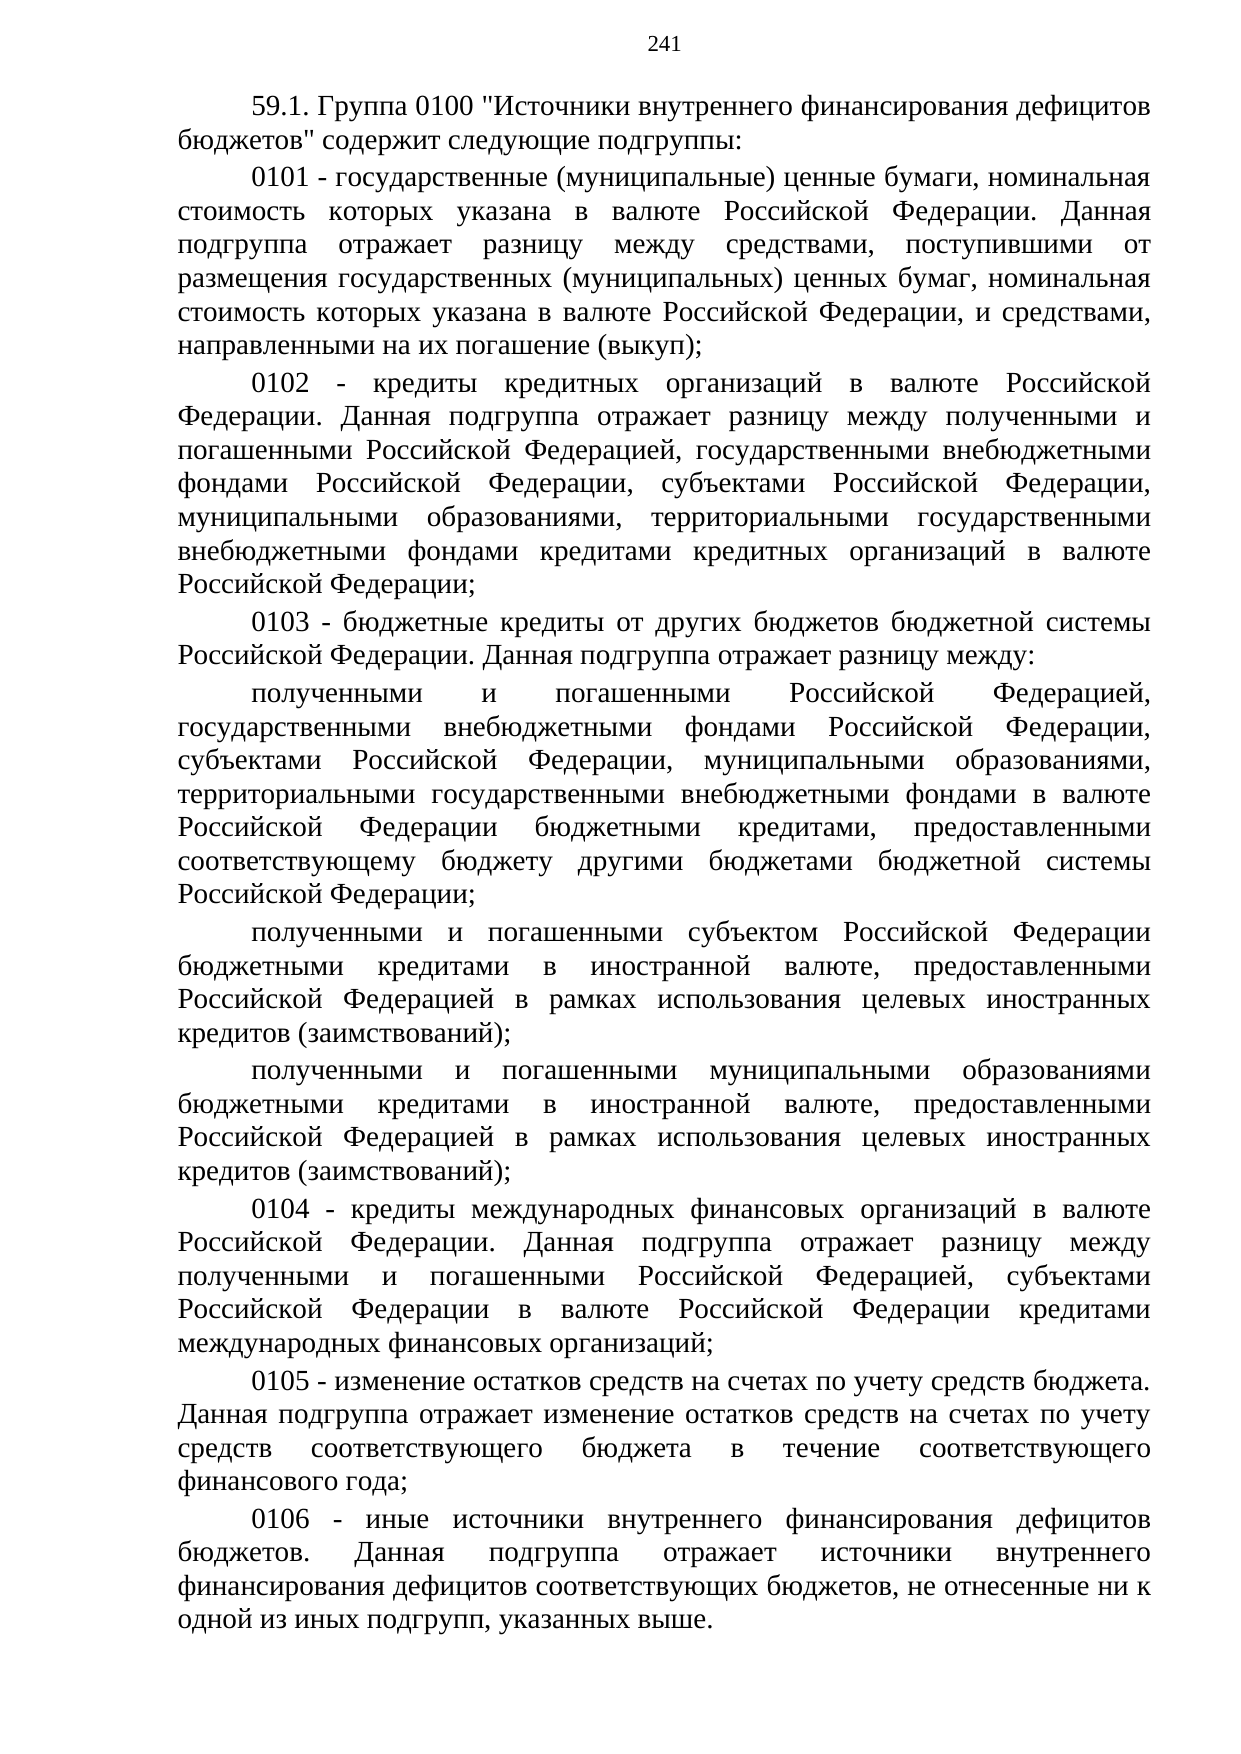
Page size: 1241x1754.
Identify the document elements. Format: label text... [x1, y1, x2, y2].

text полученными и погашенными субъектом Российской Федерации бюджетными кредитами в иностранной валюте, предоставленными Российской Федерацией в рамках использования целевых иностранных кредитов (заимствований); [177, 914, 1152, 1048]
text 59.1. Группа 0100 "Источники внутреннего финансирования дефицитов бюджетов" содержит следующие подгруппы: [177, 88, 1152, 155]
text 0103 - бюджетные кредиты от других бюджетов бюджетной системы Российской Федерации. Данная подгруппа отражает разницу между: [177, 604, 1152, 671]
text 0102 - кредиты кредитных организаций в валюте Российской Федерации. Данная подгруппа отражает разницу между полученными и погашенными Российской Федерацией, государственными внебюджетными фондами Российской Федерации, субъектами Российской Федерации, муниципальными образованиями, территориальными государственными внебюджетными фондами кредитами кредитных организаций в валюте Российской Федерации; [177, 365, 1152, 600]
text 0101 - государственные (муниципальные) ценные бумаги, номинальная стоимость которых указана в валюте Российской Федерации. Данная подгруппа отражает разницу между средствами, поступившими от размещения государственных (муниципальных) ценных бумаг, номинальная стоимость которых указана в валюте Российской Федерации, и средствами, направленными на их погашение (выкуп); [177, 159, 1152, 361]
text 0106 - иные источники внутреннего финансирования дефицитов бюджетов. Данная подгруппа отражает источники внутреннего финансирования дефицитов соответствующих бюджетов, не отнесенные ни к одной из иных подгрупп, указанных выше. [177, 1501, 1152, 1635]
text 0104 - кредиты международных финансовых организаций в валюте Российской Федерации. Данная подгруппа отражает разницу между полученными и погашенными Российской Федерацией, субъектами Российской Федерации в валюте Российской Федерации кредитами международных финансовых организаций; [177, 1191, 1152, 1358]
text полученными и погашенными муниципальными образованиями бюджетными кредитами в иностранной валюте, предоставленными Российской Федерацией в рамках использования целевых иностранных кредитов (заимствований); [177, 1052, 1152, 1187]
text полученными и погашенными Российской Федерацией, государственными внебюджетными фондами Российской Федерации, субъектами Российской Федерации, муниципальными образованиями, территориальными государственными внебюджетными фондами в валюте Российской Федерации бюджетными кредитами, предоставленными соответствующему бюджету другими бюджетами бюджетной системы Российской Федерации; [177, 675, 1152, 910]
text 0105 - изменение остатков средств на счетах по учету средств бюджета. Данная подгруппа отражает изменение остатков средств на счетах по учету средств соответствующего бюджета в течение соответствующего финансового года; [177, 1363, 1152, 1497]
